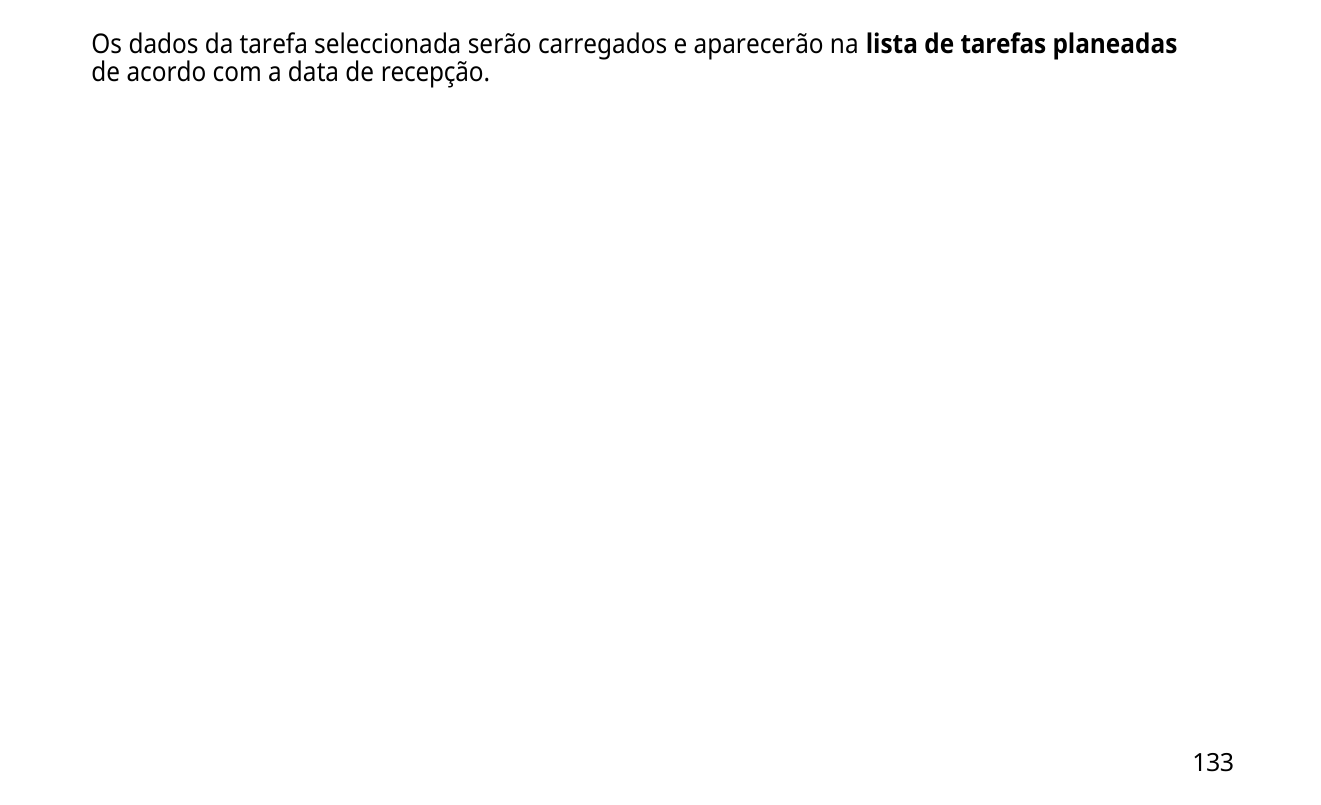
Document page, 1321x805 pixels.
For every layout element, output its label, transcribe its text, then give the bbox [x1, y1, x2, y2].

text de acordo com a data de recepção. [91, 59, 1258, 87]
text Os dados da tarefa seleccionada serão carregados e aparecerão na lista de tarefas planeadas [91, 29, 1258, 59]
